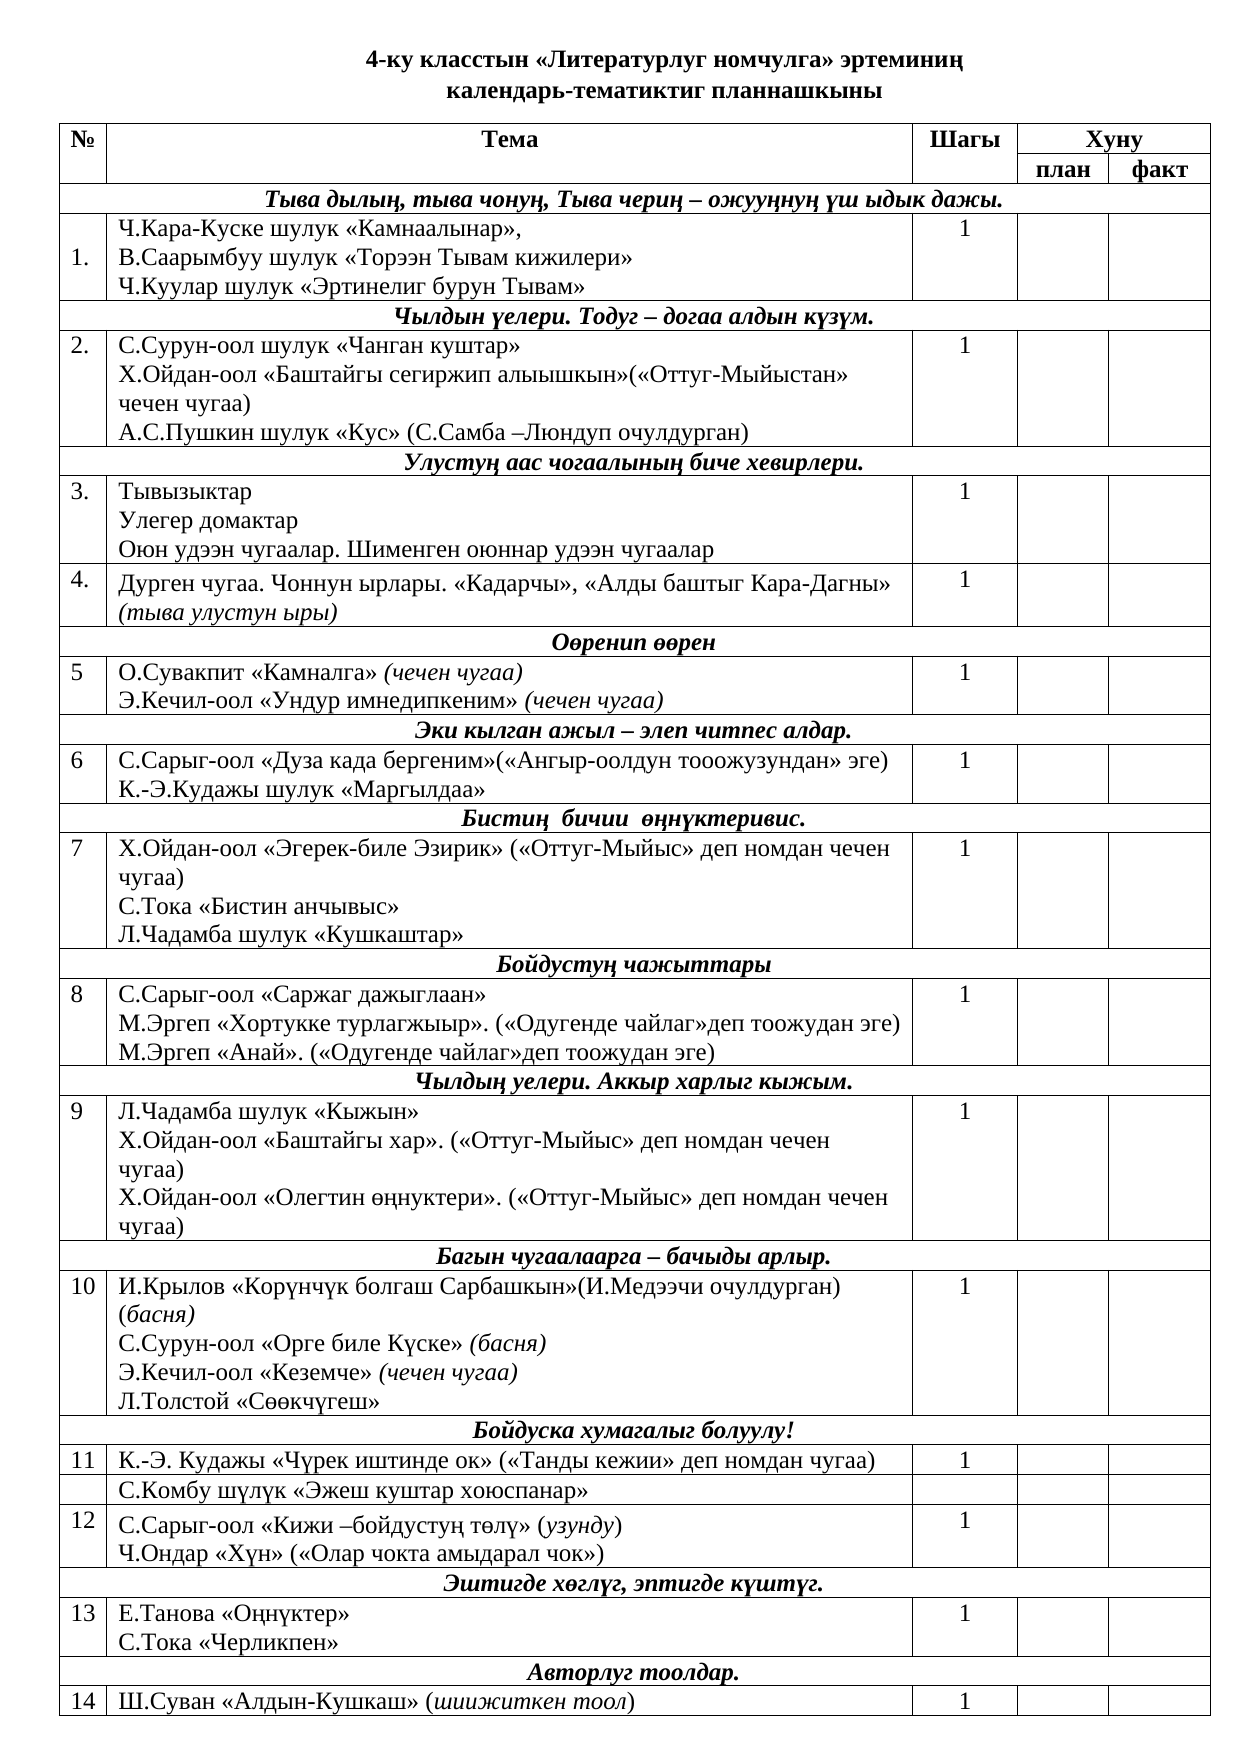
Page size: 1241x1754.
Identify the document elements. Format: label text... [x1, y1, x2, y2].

table_cell Дурген чугаа. Чоннун ырлары. «Кадарчы», «Алды баштыг Кара-Дагны» (тыва улустун ыры) [107, 564, 912, 626]
table_cell Ш.Суван «Алдын-Кушкаш» (шиижиткен тоол) [107, 1686, 912, 1715]
table_cell 1 [913, 1505, 1017, 1567]
table_cell 1 [913, 476, 1017, 563]
table_cell [1018, 1096, 1108, 1240]
table_cell [1018, 745, 1108, 802]
table_header Тема [107, 124, 912, 183]
table_cell С.Сарыг-оол «Дуза када бергеним»(«Ангыр-оолдун тооожузундан» эге) К.-Э.Кудажы шулук «Маргылдаа» [107, 745, 912, 802]
table_cell [1018, 214, 1108, 300]
table_cell [1109, 1686, 1210, 1715]
table_cell [1018, 1505, 1108, 1567]
table_cell 1 [913, 1096, 1017, 1240]
table_cell [1018, 1598, 1108, 1656]
text 4-ку класстын «Литературлуг номчулга» эртеминиң [177, 44, 1152, 73]
table_cell С.Сарыг-оол «Кижи –бойдустуң төлү» (узунду) Ч.Ондар «Хүн» («Олар чокта амыдарал чок») [107, 1505, 912, 1567]
table_cell [1018, 331, 1108, 446]
table_cell Чылдын үелери. Тодуг – догаа алдын күзүм. [60, 301, 1210, 329]
table_cell [1018, 833, 1108, 948]
table_cell С.Сарыг-оол «Саржаг дажыглаан» М.Эргеп «Хортукке турлагжыыр». («Одугенде чайлаг»деп тоожудан эге) М.Эргеп «Анай». («Одугенде чайлаг»деп тоожудан эге) [107, 979, 912, 1065]
table_cell 13 [60, 1598, 106, 1656]
table_cell 1 [913, 657, 1017, 714]
table_cell [1018, 979, 1108, 1065]
table_cell К.-Э. Кудажы «Чүрек иштинде ок» («Танды кежии» деп номдан чугаа) [107, 1445, 912, 1474]
table_cell [60, 1475, 106, 1504]
table_cell [1018, 476, 1108, 563]
table_cell О.Сувакпит «Камналга» (чечен чугаа) Э.Кечил-оол «Ундур имнедипкеним» (чечен чугаа) [107, 657, 912, 714]
table_cell Ч.Кара-Куске шулук «Камнаалынар», В.Саарымбуу шулук «Торээн Тывам кижилери» Ч.Куулар шулук «Эртинелиг бурун Тывам» [107, 214, 912, 300]
table_cell [1109, 564, 1210, 626]
table_cell Эки кылган ажыл – элеп читпес алдар. [60, 715, 1210, 744]
table_cell Авторлуг тоолдар. [60, 1657, 1210, 1685]
table_cell Оөренип өөрен [60, 627, 1210, 656]
table_cell [1109, 1505, 1210, 1567]
table_cell И.Крылов «Корүнчүк болгаш Сарбашкын»(И.Медээчи очулдурган) (басня) С.Сурун-оол «Орге биле Күске» (басня) Э.Кечил-оол «Кеземче» (чечен чугаа) Л.Толстой «Сөөкчүгеш» [107, 1271, 912, 1414]
table_header Хуну [1018, 124, 1210, 153]
table_cell Бистиң бичии өңнүктеривис. [60, 804, 1210, 832]
table_cell [1018, 1445, 1108, 1474]
table_cell [1018, 1686, 1108, 1715]
table_cell Улустуң аас чогаалының биче хевирлери. [60, 447, 1210, 475]
table_cell 12 [60, 1505, 106, 1567]
table_cell [1018, 1475, 1108, 1504]
table_cell факт [1109, 154, 1210, 183]
table_cell 1 [913, 1598, 1017, 1656]
table_cell 6 [60, 745, 106, 802]
table_cell 11 [60, 1445, 106, 1474]
table_cell 1 [913, 331, 1017, 446]
table_cell Бойдустуң чажыттары [60, 949, 1210, 978]
table_cell 1 [913, 1271, 1017, 1414]
table_cell С.Сурун-оол шулук «Чанган куштар» Х.Ойдан-оол «Баштайгы сегиржип алыышкын»(«Оттуг-Мыйыстан» чечен чугаа) А.С.Пушкин шулук «Кус» (С.Самба –Люндуп очулдурган) [107, 331, 912, 446]
table_cell [1109, 1445, 1210, 1474]
text календарь-тематиктиг планнашкыны [177, 75, 1152, 104]
table_cell 10 [60, 1271, 106, 1414]
table_cell Бойдуска хумагалыг болуулу! [60, 1416, 1210, 1444]
table_cell 4. [60, 564, 106, 626]
table_cell [1018, 657, 1108, 714]
table_cell 1 [913, 833, 1017, 948]
table_cell Е.Танова «Оңнүктер» С.Тока «Черликпен» [107, 1598, 912, 1656]
table_cell 1 [913, 214, 1017, 300]
table_cell 2. [60, 331, 106, 446]
table_cell Багын чугаалаарга – бачыды арлыр. [60, 1241, 1210, 1270]
table_cell [1018, 1271, 1108, 1414]
table_cell [1109, 331, 1210, 446]
table_cell 5 [60, 657, 106, 714]
table_cell 1 [913, 1686, 1017, 1715]
table_cell Х.Ойдан-оол «Эгерек-биле Эзирик» («Оттуг-Мыйыс» деп номдан чечен чугаа) С.Тока «Бистин анчывыс» Л.Чадамба шулук «Кушкаштар» [107, 833, 912, 948]
table_cell 3. [60, 476, 106, 563]
table_cell [1018, 564, 1108, 626]
table_cell [1109, 657, 1210, 714]
table_cell [1109, 833, 1210, 948]
table_cell С.Комбу шүлүк «Эжеш куштар хоюспанар» [107, 1475, 912, 1504]
table_cell [1109, 1096, 1210, 1240]
table_cell [913, 1475, 1017, 1504]
table_cell Тыва дылың, тыва чонуң, Тыва чериң – ожууңнуң үш ыдык дажы. [60, 184, 1210, 212]
table_cell 7 [60, 833, 106, 948]
table_header № [60, 124, 106, 183]
table_cell Чылдың уелери. Аккыр харлыг кыжым. [60, 1066, 1210, 1095]
table_cell план [1018, 154, 1108, 183]
table_cell 14 [60, 1686, 106, 1715]
table_cell 1 [913, 745, 1017, 802]
table_cell 1. [60, 214, 106, 300]
table_cell 1 [913, 564, 1017, 626]
table_cell [1109, 979, 1210, 1065]
table_cell 9 [60, 1096, 106, 1240]
table_cell [1109, 1475, 1210, 1504]
table_cell 1 [913, 979, 1017, 1065]
table_header Шагы [913, 124, 1017, 183]
table_cell Эштигде хөглүг, эптигде күштүг. [60, 1568, 1210, 1597]
table_cell [1109, 1598, 1210, 1656]
table_cell Тывызыктар Улегер домактар Оюн удээн чугаалар. Шименген оюннар удээн чугаалар [107, 476, 912, 563]
table_cell [1109, 1271, 1210, 1414]
table_cell [1109, 476, 1210, 563]
table_cell [1109, 214, 1210, 300]
table_cell 1 [913, 1445, 1017, 1474]
table_cell Л.Чадамба шулук «Кыжын» Х.Ойдан-оол «Баштайгы хар». («Оттуг-Мыйыс» деп номдан чечен чугаа) Х.Ойдан-оол «Олегтин өңнуктери». («Оттуг-Мыйыс» деп номдан чечен чугаа) [107, 1096, 912, 1240]
table_cell [1109, 745, 1210, 802]
table_cell 8 [60, 979, 106, 1065]
